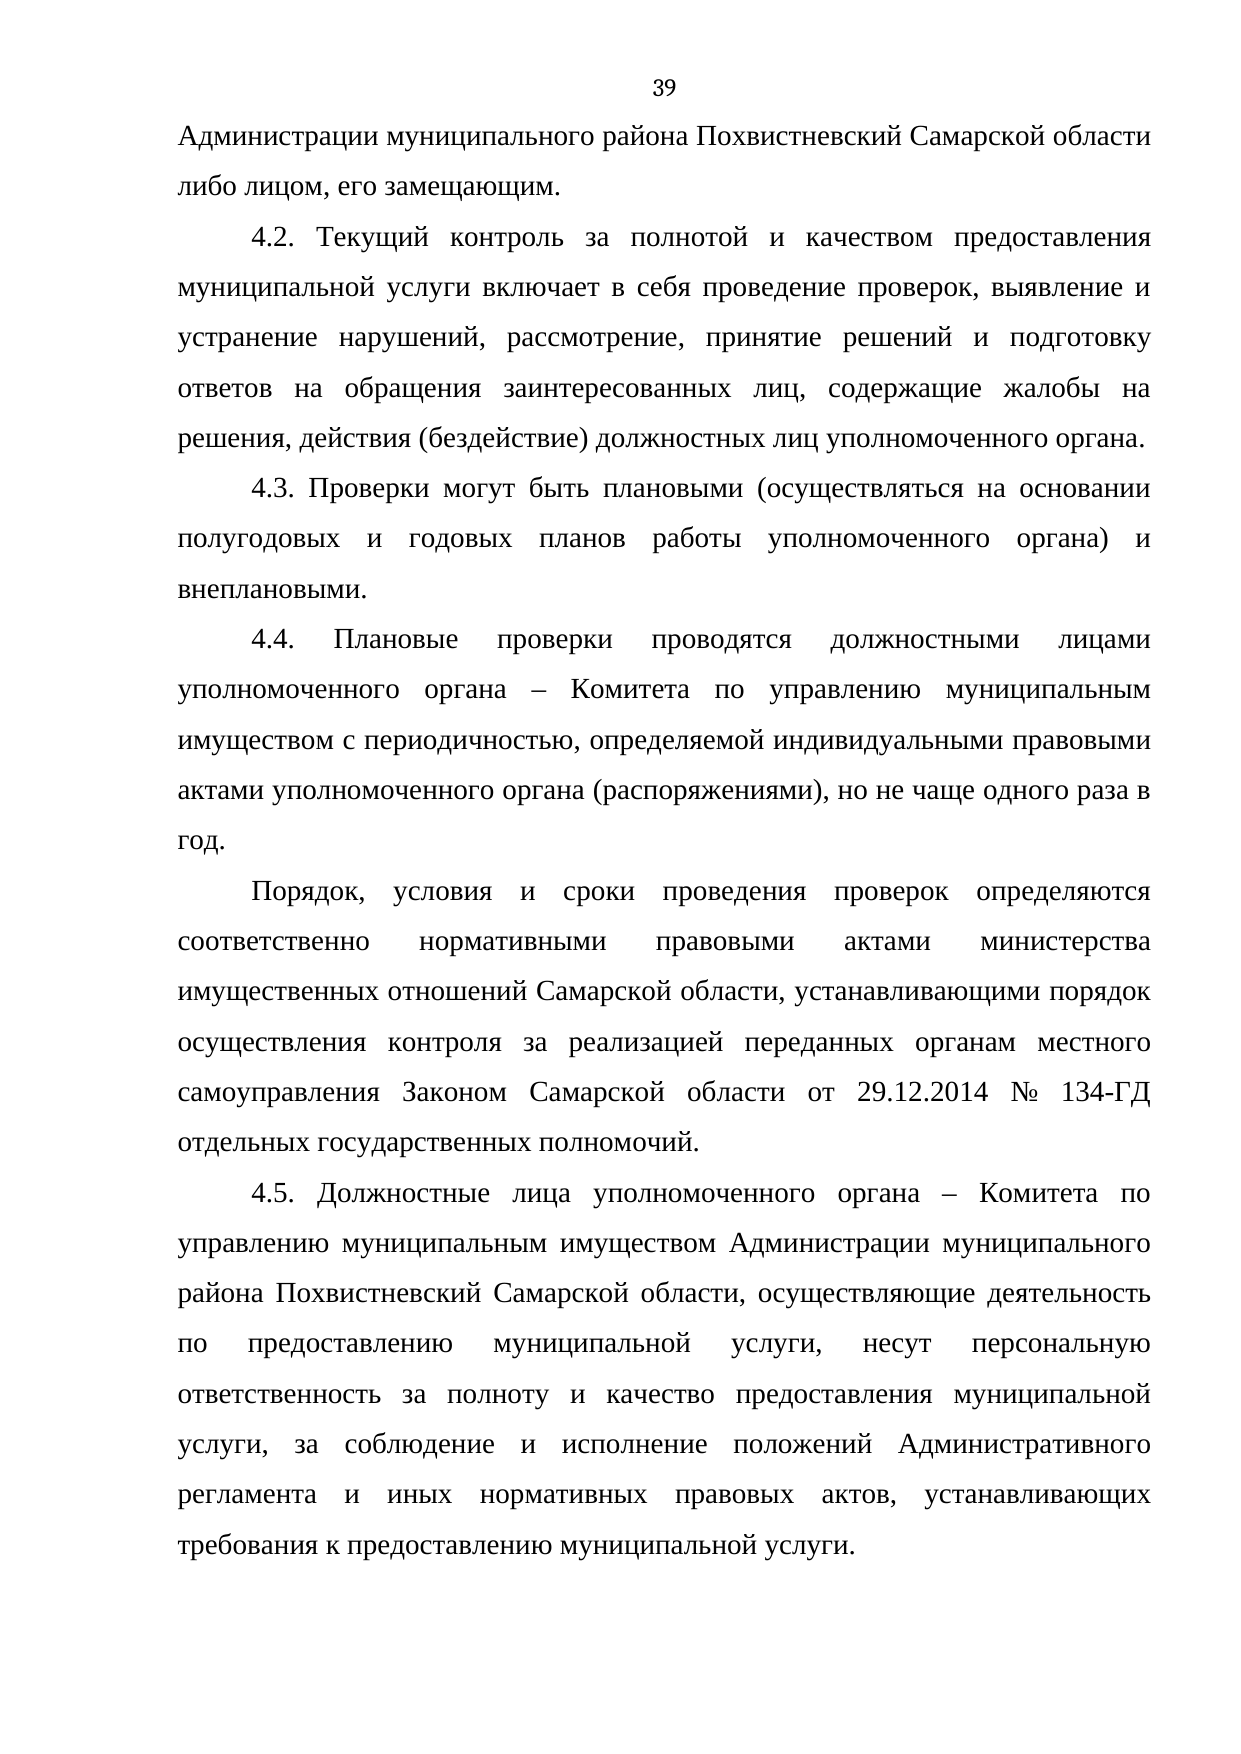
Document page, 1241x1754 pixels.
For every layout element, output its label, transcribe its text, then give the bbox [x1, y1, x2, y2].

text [177, 118, 1152, 202]
text 4.3. Проверки могут быть плановыми (осуществляться на основании полугодовых и годовых планов работы уполномоченного органа) и внеплановыми. [177, 470, 1152, 604]
text 4.2. Текущий контроль за полнотой и качеством предоставления муниципальной услуги включает в себя проведение проверок, выявление и устранение нарушений, рассмотрение, принятие решений и подготовку ответов на обращения заинтересованных лиц, содержащие жалобы на решения, действия (бездействие) должностных лиц уполномоченного органа. [177, 219, 1152, 453]
text 4.5. Должностные лица уполномоченного органа – Комитета по управлению муниципальным имуществом Администрации муниципального района Похвистневский Самарской области, осуществляющие деятельность по предоставлению муниципальной услуги, несут персональную ответственность за полноту и качество предоставления муниципальной услуги, за соблюдение и исполнение положений Административного регламента и иных нормативных правовых актов, устанавливающих требования к предоставлению муниципальной услуги. [177, 1175, 1152, 1560]
text 4.4. Плановые проверки проводятся должностными лицами уполномоченного органа – Комитета по управлению муниципальным имуществом с периодичностью, определяемой индивидуальными правовыми актами уполномоченного органа (распоряжениями), но не чаще одного раза в год. [177, 621, 1152, 856]
text Порядок, условия и сроки проведения проверок определяются соответственно нормативными правовыми актами министерства имущественных отношений Самарской области, устанавливающими порядок осуществления контроля за реализацией переданных органам местного самоуправления Законом Самарской области от 29.12.2014 № 134-ГД отдельных государственных полномочий. [177, 873, 1152, 1158]
